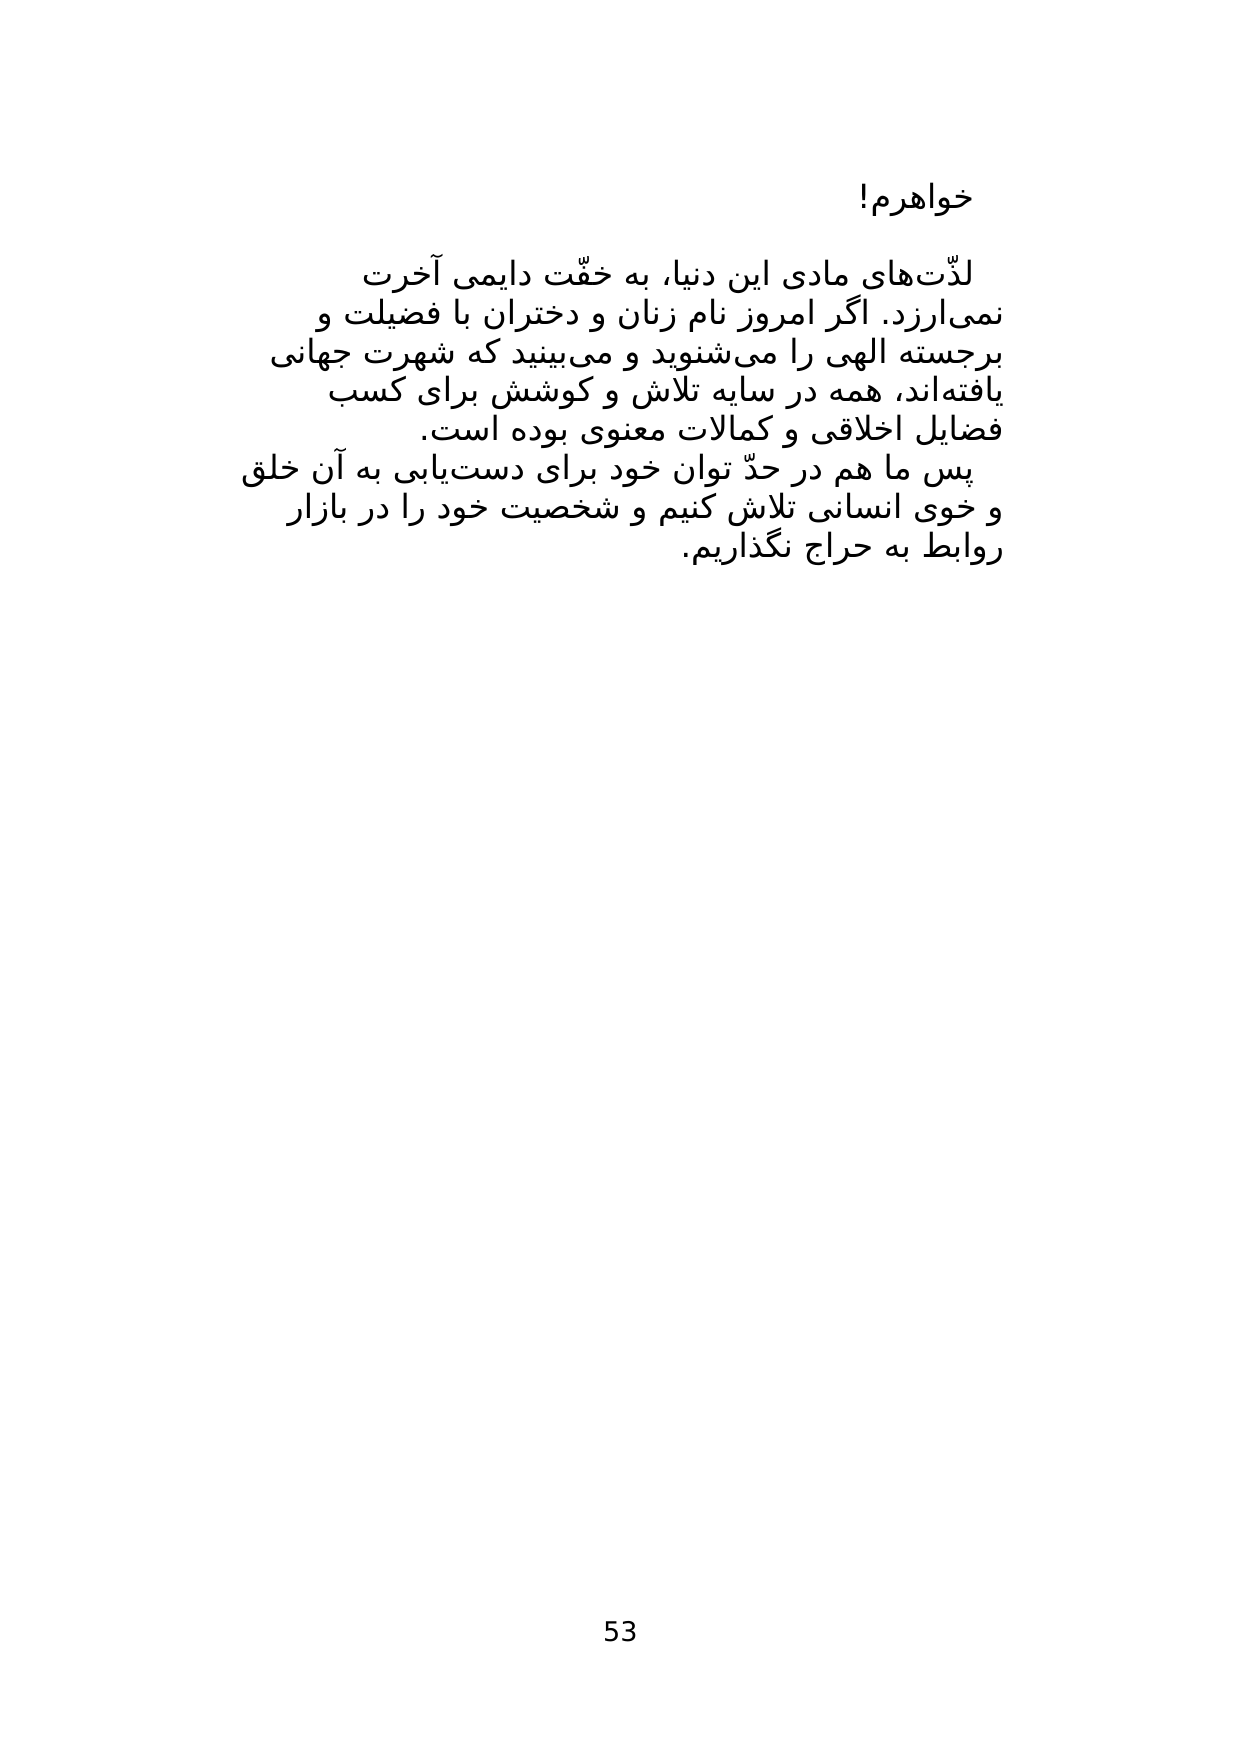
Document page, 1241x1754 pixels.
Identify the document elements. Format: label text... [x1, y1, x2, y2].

text پس ما هم در حدّ توان خود برای دست‌یابی به آن خلق و خوی انسانی تلاش کنیم و شخصیت خود را در بازار روابط به حراج نگذاریم. [236, 449, 1004, 565]
text لذّت‌های مادی این دنیا، به خفّت دایمی آخرت نمی‌ارزد. اگر امروز نام زنان و دختران با فضیلت و برجسته الهی را می‌شنوید و می‌بینید که شهرت جهانی یافته‌اند، همه در سایه تلاش و کوشش برای کسب فضایل اخلاقی و کمالات معنوی بوده است. [236, 254, 1004, 449]
text خواهرم! [236, 177, 1004, 216]
